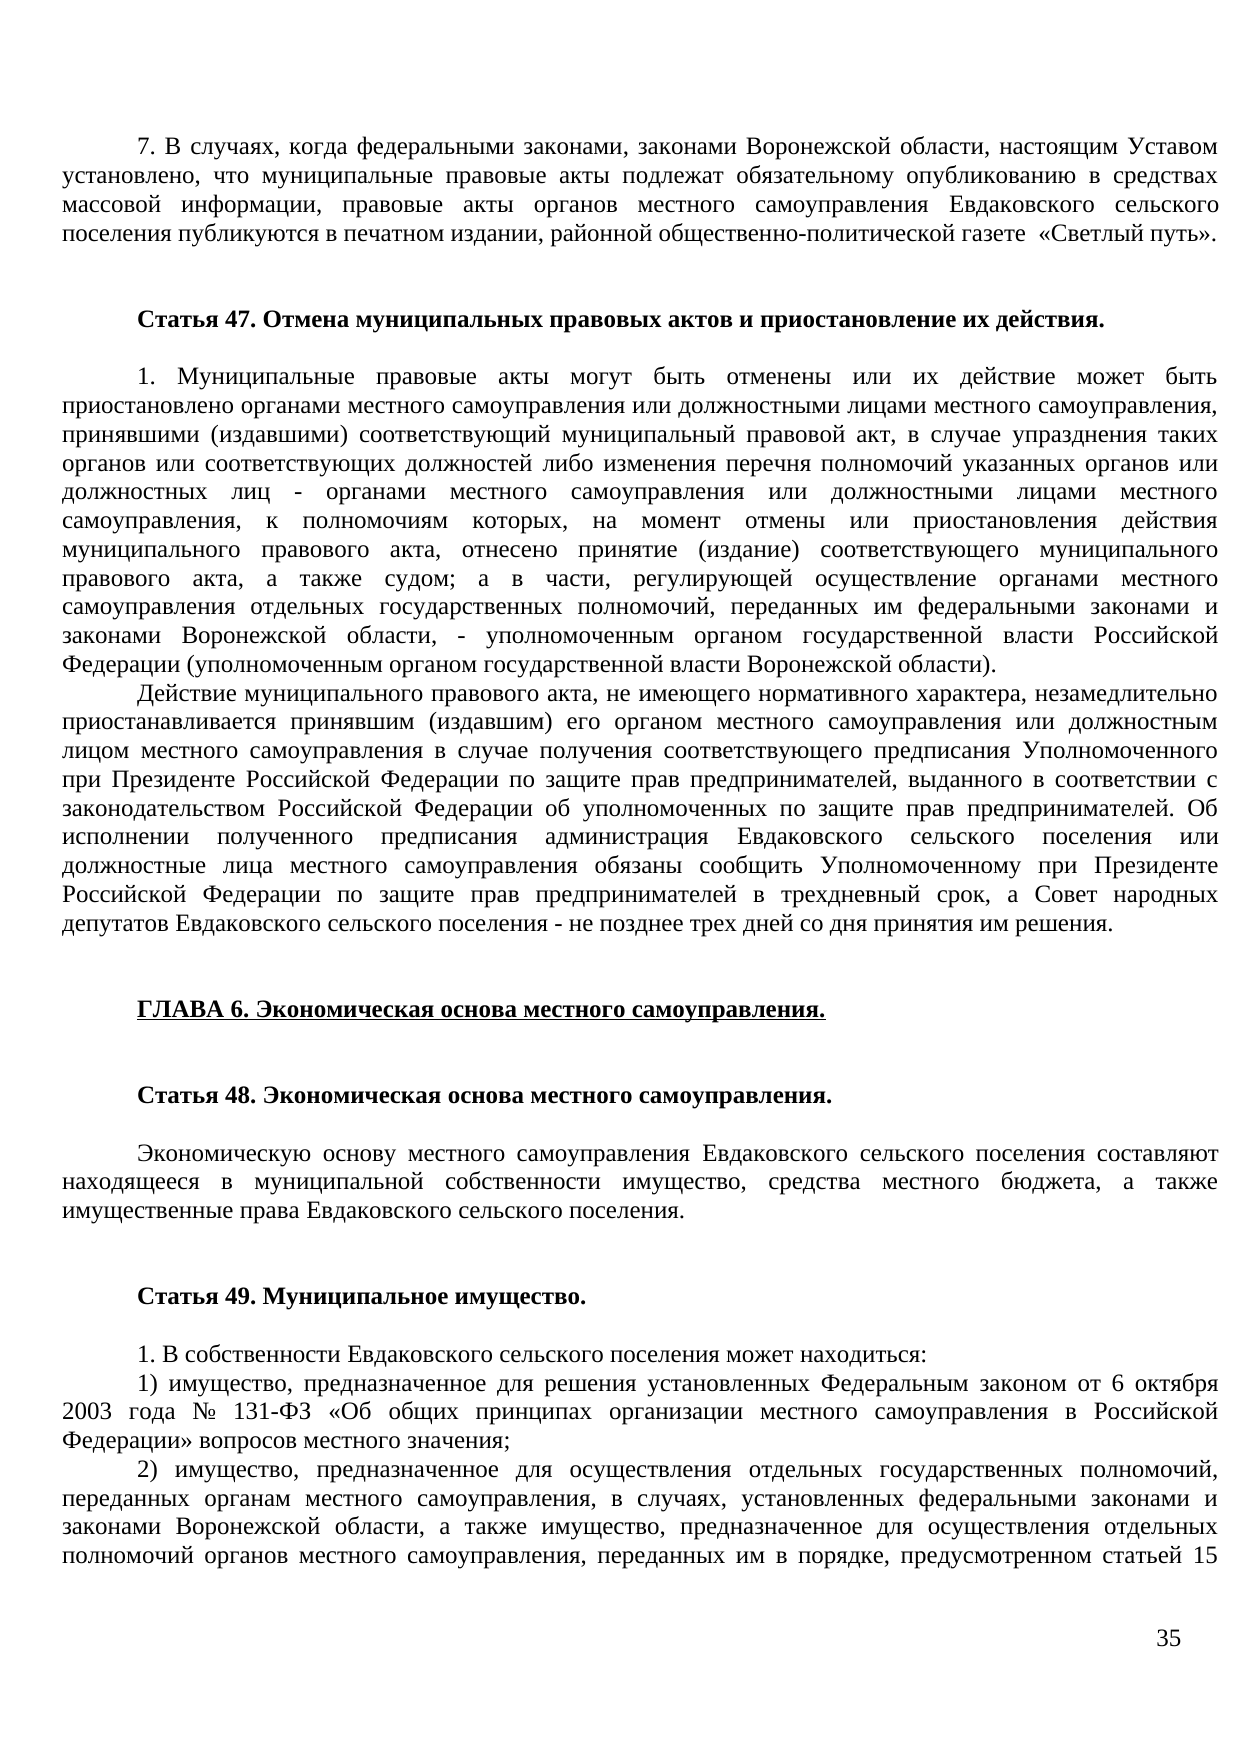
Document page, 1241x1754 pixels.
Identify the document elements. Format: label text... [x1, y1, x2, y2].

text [62, 1454, 1219, 1569]
text 7. В случаях, когда федеральными законами, законами Воронежской области, настоящим Уставом установлено, что муниципальные правовые акты подлежат обязательному опубликованию в средствах массовой информации, правовые акты органов местного самоуправления Евдаковского сельского поселения публикуются в печатном издании, районной общественно-политической газете «Светлый путь». [62, 131, 1219, 246]
text Статья 49. Муниципальное имущество. [62, 1281, 1219, 1310]
text 1. В собственности Евдаковского сельского поселения может находиться: [62, 1339, 1219, 1368]
text 1. Муниципальные правовые акты могут быть отменены или их действие может быть приостановлено органами местного самоуправления или должностными лицами местного самоуправления, принявшими (издавшими) соответствующий муниципальный правовой акт, в случае упразднения таких органов или соответствующих должностей либо изменения перечня полномочий указанных органов или должностных лиц - органами местного самоуправления или должностными лицами местного самоуправления, к полномочиям которых, на момент отмены или приостановления действия муниципального правового акта, отнесено принятие (издание) соответствующего муниципального правового акта, а также судом; а в части, регулирующей осуществление органами местного самоуправления отдельных государственных полномочий, переданных им федеральными законами и законами Воронежской области, - уполномоченным органом государственной власти Российской Федерации (уполномоченным органом государственной власти Воронежской области). [62, 361, 1219, 678]
text Экономическую основу местного самоуправления Евдаковского сельского поселения составляют находящееся в муниципальной собственности имущество, средства местного бюджета, а также имущественные права Евдаковского сельского поселения. [62, 1138, 1219, 1224]
text 1) имущество, предназначенное для решения установленных Федеральным законом от 6 октября 2003 года № 131-ФЗ «Об общих принципах организации местного самоуправления в Российской Федерации» вопросов местного значения; [62, 1368, 1219, 1454]
text Действие муниципального правового акта, не имеющего нормативного характера, незамедлительно приостанавливается принявшим (издавшим) его органом местного самоуправления или должностным лицом местного самоуправления в случае получения соответствующего предписания Уполномоченного при Президенте Российской Федерации по защите прав предпринимателей, выданного в соответствии с законодательством Российской Федерации об уполномоченных по защите прав предпринимателей. Об исполнении полученного предписания администрация Евдаковского сельского поселения или должностные лица местного самоуправления обязаны сообщить Уполномоченному при Президенте Российской Федерации по защите прав предпринимателей в трехдневный срок, а Совет народных депутатов Евдаковского сельского поселения - не позднее трех дней со дня принятия им решения. [62, 678, 1219, 936]
text ГЛАВА 6. Экономическая основа местного самоуправления. [62, 994, 1219, 1023]
text Статья 47. Отмена муниципальных правовых актов и приостановление их действия. [62, 304, 1219, 333]
text Статья 48. Экономическая основа местного самоуправления. [62, 1080, 1219, 1109]
